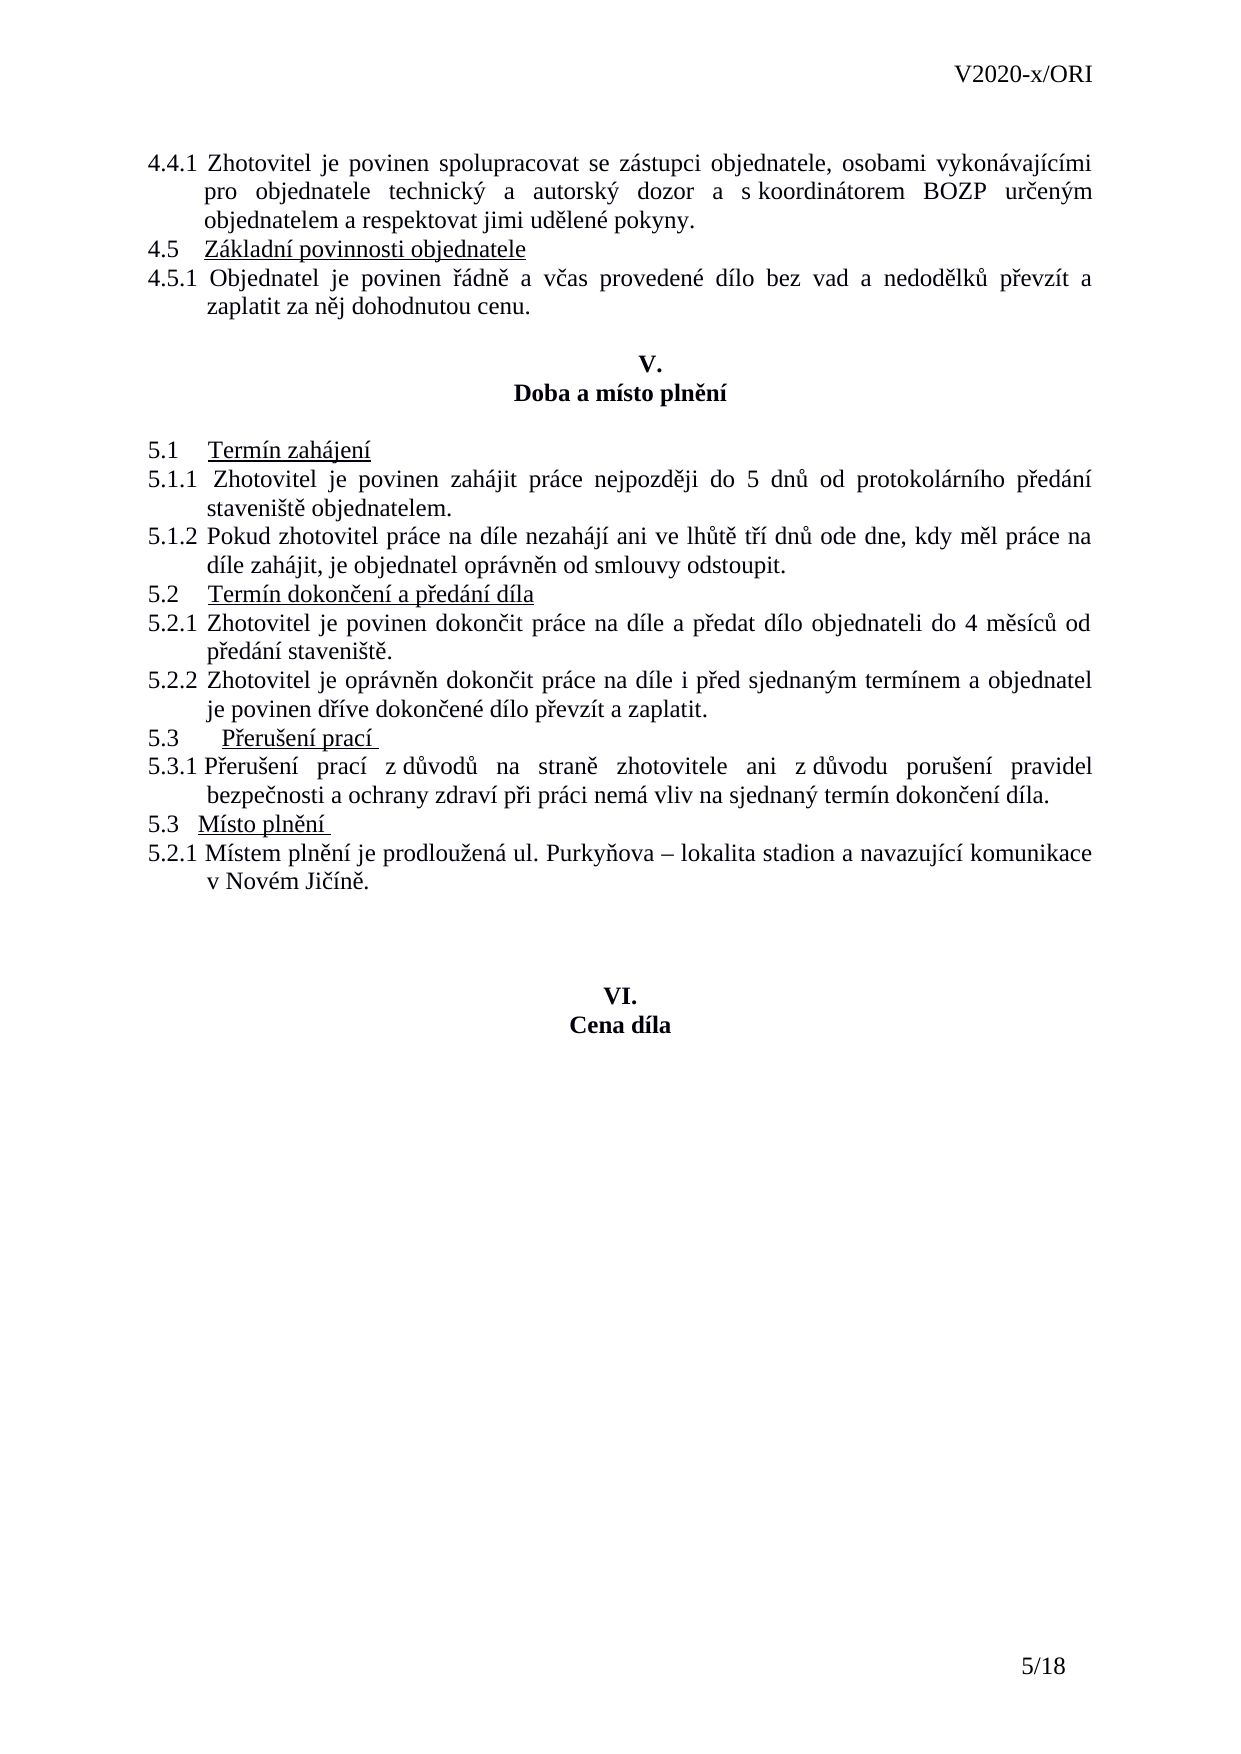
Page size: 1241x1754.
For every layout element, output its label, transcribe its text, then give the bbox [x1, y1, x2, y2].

text 4.5.1 Objednatel je povinen řádně a včas provedené dílo bez vad a nedodělků převzít a zaplatit za něj dohodnutou cenu. [148, 263, 1093, 320]
text 5.3 Místo plnění [148, 809, 1093, 838]
text 5.3.1 Přerušení prací z důvodů na straně zhotovitele ani z důvodu porušení pravidel bezpečnosti a ochrany zdraví při práci nemá vliv na sjednaný termín dokončení díla. [148, 751, 1093, 809]
text 5.3 Přerušení prací [148, 723, 1093, 751]
subtitle 5.2.2 Zhotovitel je oprávněn dokončit práce na díle i před sjednaným termínem a objednatel je povinen dříve dokončené dílo převzít a zaplatit. [148, 665, 1093, 723]
text Doba a místo plnění [148, 378, 1093, 406]
subtitle V. [208, 349, 1093, 378]
text VI. [148, 981, 1093, 1010]
subtitle 5.1.2 Pokud zhotovitel práce na díle nezahájí ani ve lhůtě tří dnů ode dne, kdy měl práce na díle zahájit, je objednatel oprávněn od smlouvy odstoupit. [148, 521, 1093, 579]
text 4.5 Základní povinnosti objednatele [148, 234, 1093, 263]
subtitle 5.1 Termín zahájení [148, 435, 1093, 464]
subtitle 5.2.1 Zhotovitel je povinen dokončit práce na díle a předat dílo objednateli do 4 měsíců od předání staveniště. [148, 608, 1093, 665]
text 4.4.1 Zhotovitel je povinen spolupracovat se zástupci objednatele, osobami vykonávajícími pro objednatele technický a autorský dozor a s koordinátorem BOZP určeným objednatelem a respektovat jimi udělené pokyny. [148, 148, 1093, 234]
subtitle 5.2 Termín dokončení a předání díla [148, 579, 1093, 608]
text Cena díla [148, 1010, 1093, 1039]
text 5.2.1 Místem plnění je prodloužená ul. Purkyňova – lokalita stadion a navazující komunikace v Novém Jičíně. [148, 838, 1093, 895]
subtitle 5.1.1 Zhotovitel je povinen zahájit práce nejpozději do 5 dnů od protokolárního předání staveniště objednatelem. [148, 464, 1093, 521]
